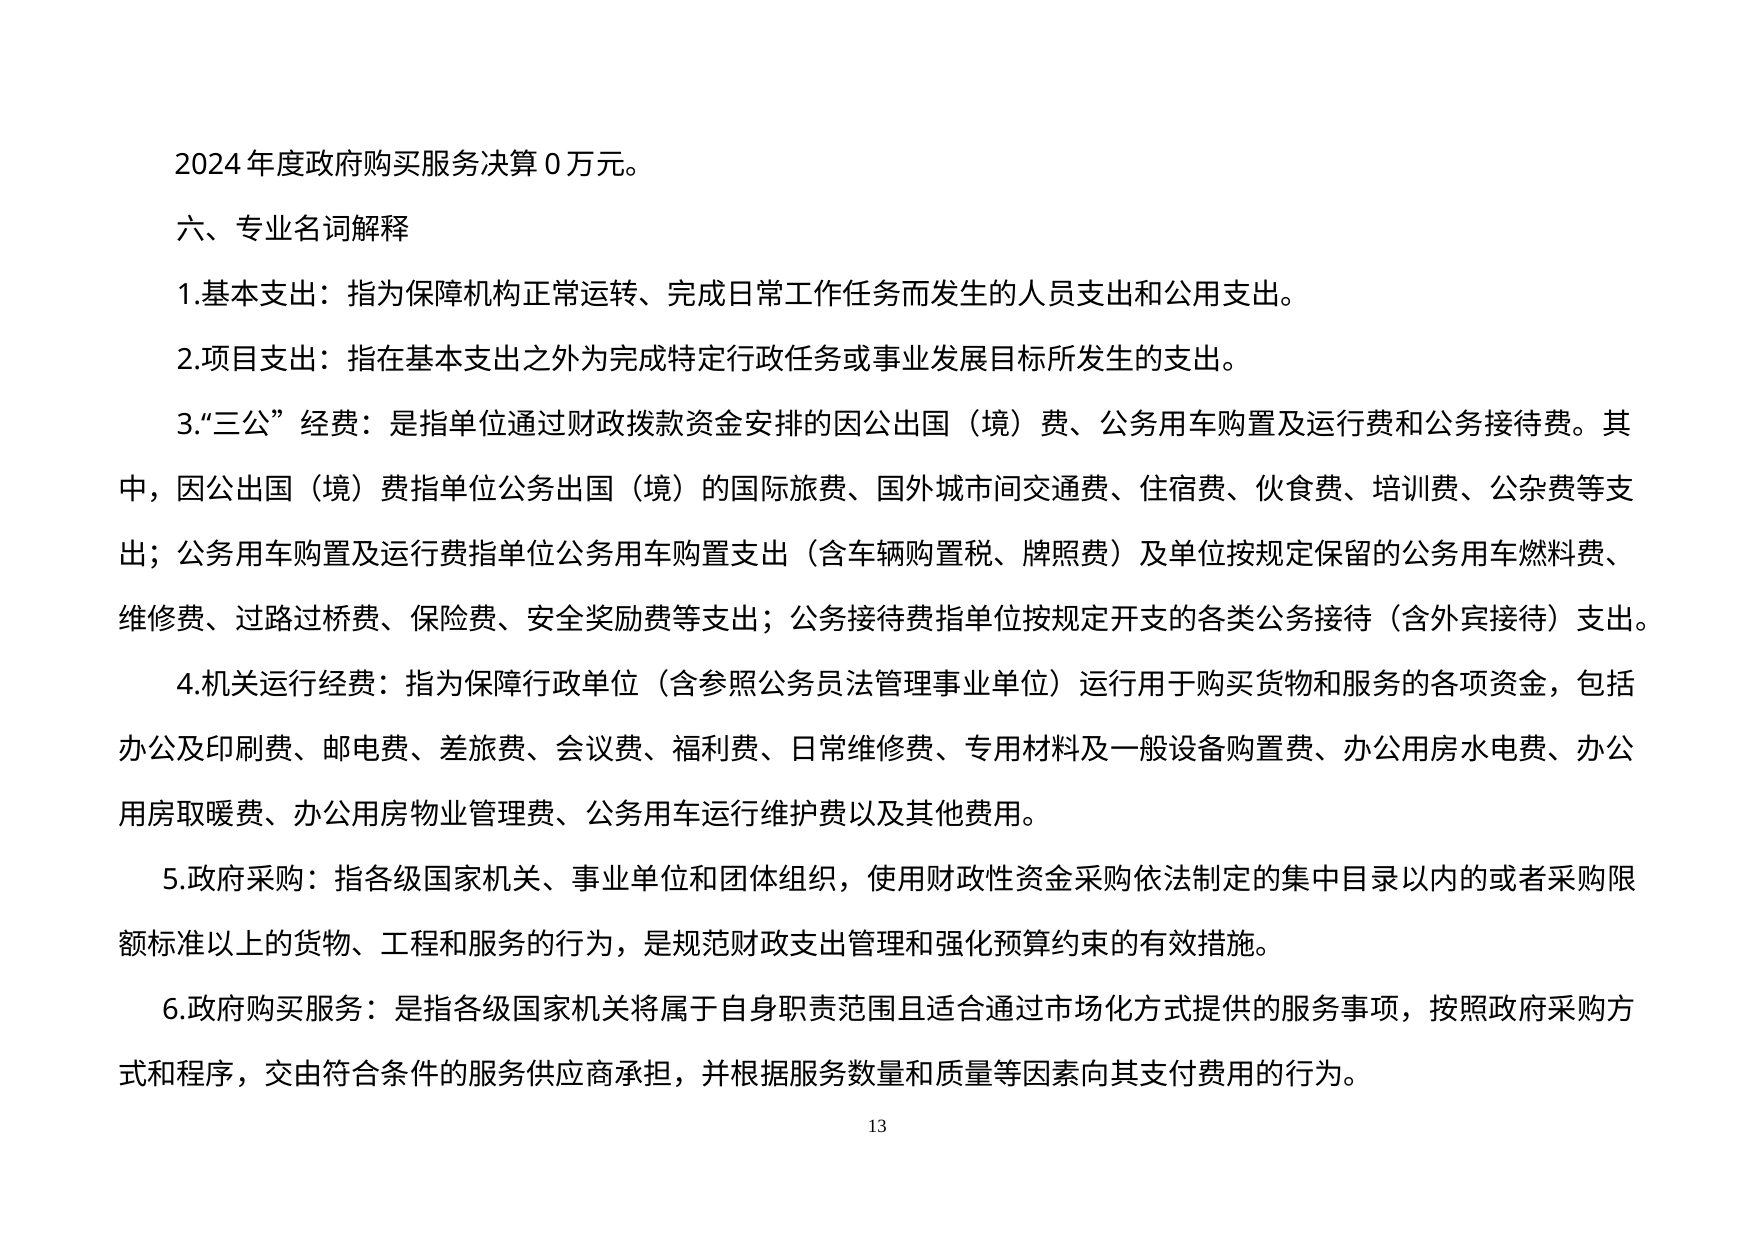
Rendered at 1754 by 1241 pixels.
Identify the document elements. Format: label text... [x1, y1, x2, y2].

text 5.政府采购：指各级国家机关、事业单位和团体组织，使用财政性资金采购依法制定的集中目录以内的或者采购限额标准以上的货物、工程和服务的行为，是规范财政支出管理和强化预算约束的有效措施。 [118, 844, 1636, 974]
text 6.政府购买服务：是指各级国家机关将属于自身职责范围且适合通过市场化方式提供的服务事项，按照政府采购方式和程序，交由符合条件的服务供应商承担，并根据服务数量和质量等因素向其支付费用的行为。 [118, 974, 1636, 1104]
text 六、专业名词解释 [118, 194, 1636, 259]
text 4.机关运行经费：指为保障行政单位（含参照公务员法管理事业单位）运行用于购买货物和服务的各项资金，包括办公及印刷费、邮电费、差旅费、会议费、福利费、日常维修费、专用材料及一般设备购置费、办公用房水电费、办公用房取暖费、办公用房物业管理费、公务用车运行维护费以及其他费用。 [118, 649, 1636, 844]
text 3.“三公”经费：是指单位通过财政拨款资金安排的因公出国（境）费、公务用车购置及运行费和公务接待费。其中，因公出国（境）费指单位公务出国（境）的国际旅费、国外城市间交通费、住宿费、伙食费、培训费、公杂费等支出；公务用车购置及运行费指单位公务用车购置支出（含车辆购置税、牌照费）及单位按规定保留的公务用车燃料费、维修费、过路过桥费、保险费、安全奖励费等支出；公务接待费指单位按规定开支的各类公务接待（含外宾接待）支出。 [118, 389, 1636, 649]
text 1.基本支出：指为保障机构正常运转、完成日常工作任务而发生的人员支出和公用支出。 [118, 259, 1636, 324]
text 2024年度政府购买服务决算0万元。 [118, 129, 1636, 194]
text 2.项目支出：指在基本支出之外为完成特定行政任务或事业发展目标所发生的支出。 [118, 324, 1636, 389]
